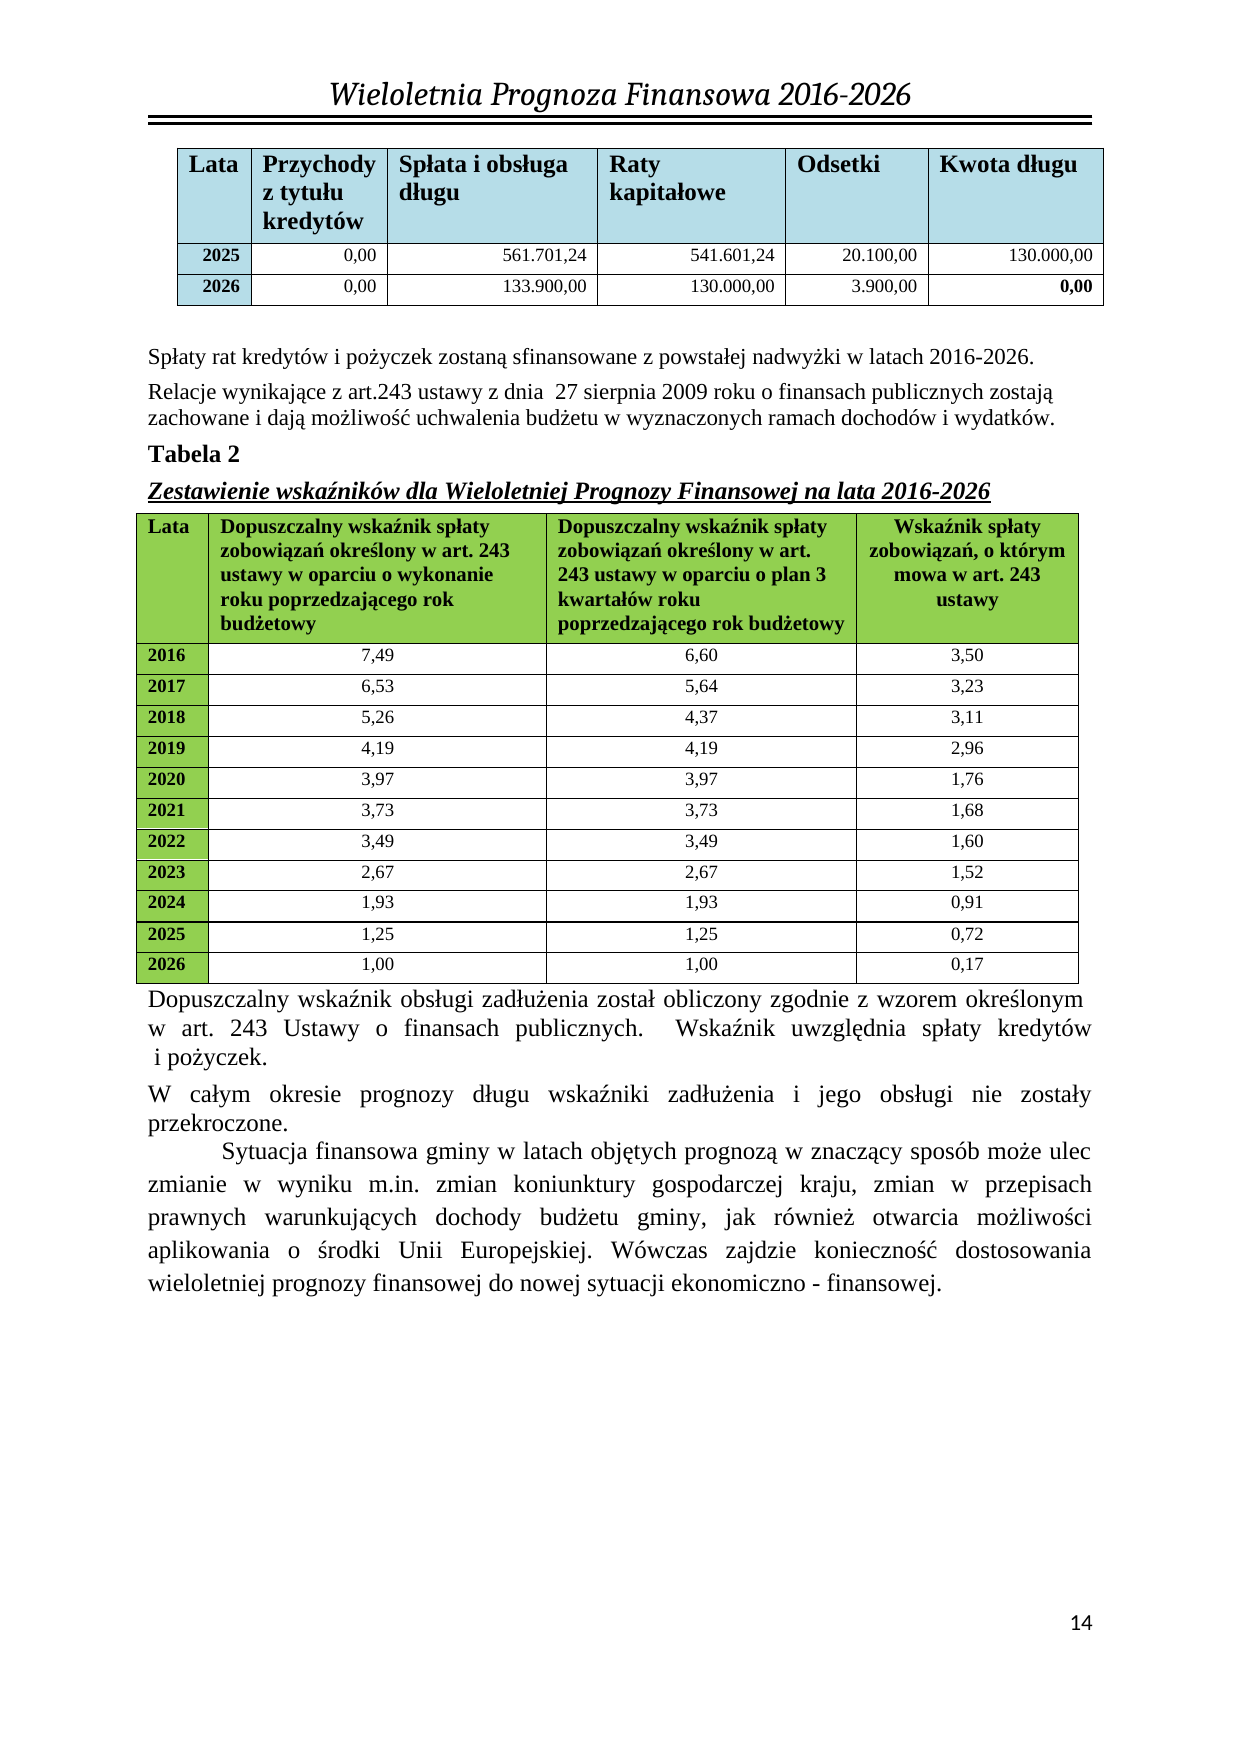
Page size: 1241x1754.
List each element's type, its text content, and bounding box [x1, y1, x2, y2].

table_cell 1,68 [857, 799, 1078, 828]
table_cell 1,52 [857, 861, 1078, 890]
table_header Dopuszczalny wskaźnik spłaty zobowiązań określony w art. 243 ustawy w oparciu o wykonanie roku poprzedzającego rok budżetowy [209, 514, 546, 643]
table_cell 20.100,00 [786, 244, 928, 274]
table_cell 2019 [137, 737, 208, 767]
table_cell 561.701,24 [388, 244, 597, 274]
table_cell 1,00 [547, 953, 856, 983]
table_cell 2,67 [209, 861, 546, 890]
text Tabela 2 [148, 439, 1092, 468]
table_cell 1,93 [209, 891, 546, 921]
table_header Lata [178, 149, 251, 243]
table_header Przychody z tytułu kredytów [252, 149, 387, 243]
table_cell 3,97 [209, 768, 546, 798]
table_cell 0,91 [857, 891, 1078, 921]
table_cell 6,60 [547, 644, 856, 674]
table_cell 2,67 [547, 861, 856, 890]
table_cell 4,19 [547, 737, 856, 767]
table_cell 1,25 [547, 923, 856, 952]
table_cell 2,96 [857, 737, 1078, 767]
table_cell 2023 [137, 861, 208, 890]
text W całym okresie prognozy długu wskaźniki zadłużenia i jego obsługi nie zostały przekroczone. [148, 1079, 1092, 1136]
text Dopuszczalny wskaźnik obsługi zadłużenia został obliczony zgodnie z wzorem określonym w art. 243 Ustawy o finansach publicznych. Wskaźnik uwzględnia spłaty kredytów i pożyczek. [148, 984, 1092, 1071]
table_cell 130.000,00 [929, 244, 1103, 274]
table_cell 0,00 [252, 244, 387, 274]
table_cell 1,00 [209, 953, 546, 983]
table_cell 1,60 [857, 830, 1078, 859]
table_header Raty kapitałowe [598, 149, 785, 243]
table_cell 3,73 [209, 799, 546, 828]
table_header Kwota długu [929, 149, 1103, 243]
table_cell 2021 [137, 799, 208, 828]
table_cell 1,93 [547, 891, 856, 921]
table_cell 2026 [137, 953, 208, 983]
table_cell 5,64 [547, 675, 856, 705]
table_cell 2020 [137, 768, 208, 798]
table_cell 1,76 [857, 768, 1078, 798]
table_cell 3,50 [857, 644, 1078, 674]
table_header Spłata i obsługa długu [388, 149, 597, 243]
table_cell 3,49 [209, 830, 546, 859]
table_cell 2022 [137, 830, 208, 859]
table_cell 0,72 [857, 923, 1078, 952]
table_cell 133.900,00 [388, 275, 597, 305]
table_cell 2026 [178, 275, 251, 305]
table_cell 7,49 [209, 644, 546, 674]
table_header Wskaźnik spłaty zobowiązań, o którym mowa w art. 243 ustawy [857, 514, 1078, 643]
table_cell 2025 [178, 244, 251, 274]
table_cell 3,73 [547, 799, 856, 828]
table_cell 3,97 [547, 768, 856, 798]
table_cell 130.000,00 [598, 275, 785, 305]
table_cell 2017 [137, 675, 208, 705]
table_cell 5,26 [209, 706, 546, 736]
table_cell 0,00 [929, 275, 1103, 305]
table_header Lata [137, 514, 208, 643]
table_cell 2018 [137, 706, 208, 736]
table_cell 2025 [137, 923, 208, 952]
table_cell 1,25 [209, 923, 546, 952]
text Spłaty rat kredytów i pożyczek zostaną sfinansowane z powstałej nadwyżki w latach 2016-2026. [148, 343, 1092, 370]
table_cell 541.601,24 [598, 244, 785, 274]
table_cell 3.900,00 [786, 275, 928, 305]
table_header Dopuszczalny wskaźnik spłaty zobowiązań określony w art. 243 ustawy w oparciu o plan 3 kwartałów roku poprzedzającego rok budżetowy [547, 514, 856, 643]
table_cell 6,53 [209, 675, 546, 705]
table_cell 3,11 [857, 706, 1078, 736]
table_cell 0,17 [857, 953, 1078, 983]
table_cell 3,23 [857, 675, 1078, 705]
table_cell 3,49 [547, 830, 856, 859]
table_cell 0,00 [252, 275, 387, 305]
table_cell 2024 [137, 891, 208, 921]
text Relacje wynikające z art.243 ustawy z dnia 27 sierpnia 2009 roku o finansach publicznych zostają zachowane i dają możliwość uchwalenia budżetu w wyznaczonych ramach dochodów i wydatków. [148, 378, 1092, 431]
table_cell 2016 [137, 644, 208, 674]
table_cell 4,37 [547, 706, 856, 736]
table_header Odsetki [786, 149, 928, 243]
table_cell 4,19 [209, 737, 546, 767]
text Zestawienie wskaźników dla Wieloletniej Prognozy Finansowej na lata 2016-2026 [148, 476, 1092, 505]
text Sytuacja finansowa gminy w latach objętych prognozą w znaczący sposób może ulec zmianie w wyniku m.in. zmian koniunktury gospodarczej kraju, zmian w przepisach prawnych warunkujących dochody budżetu gminy, jak również otwarcia możliwości aplikowania o środki Unii Europejskiej. Wówczas zajdzie konieczność dostosowania wieloletniej prognozy finansowej do nowej sytuacji ekonomiczno - finansowej. [148, 1136, 1092, 1297]
